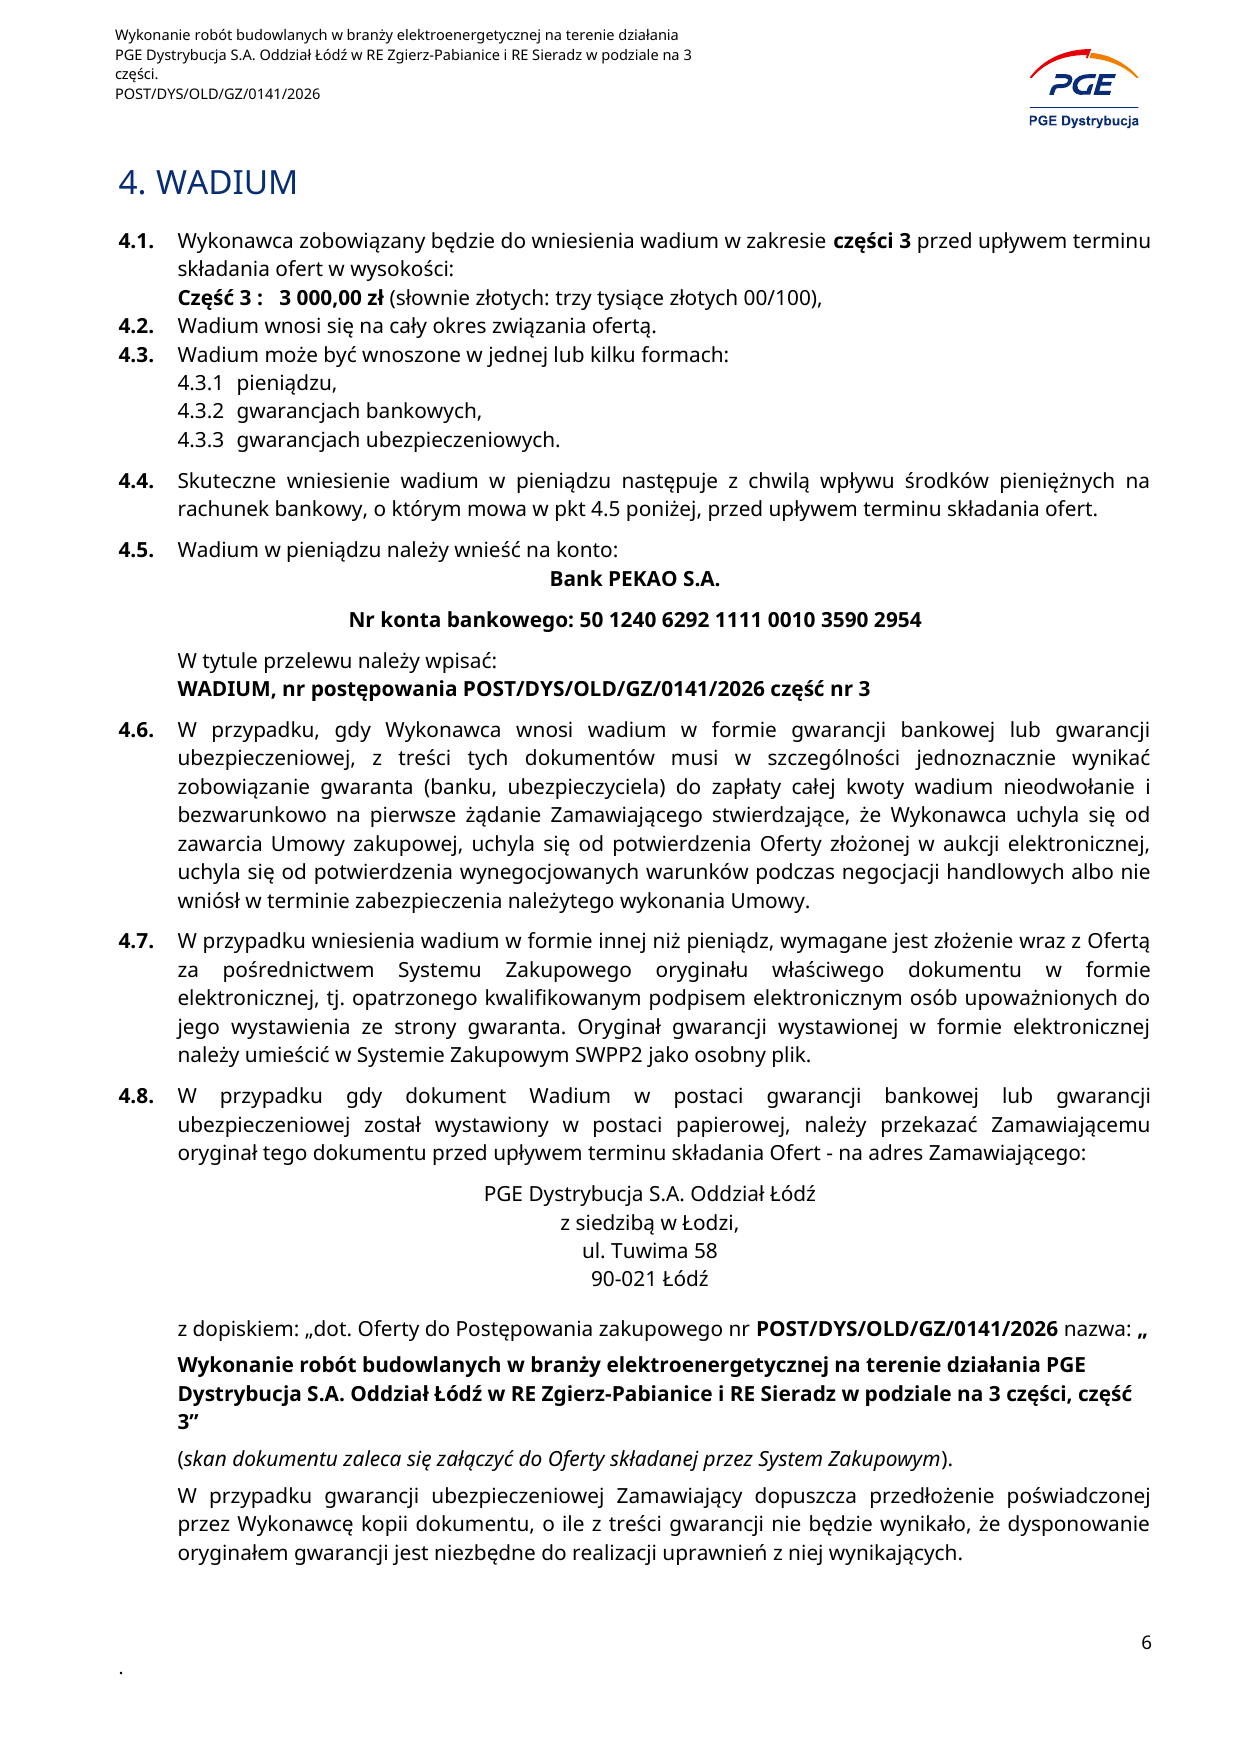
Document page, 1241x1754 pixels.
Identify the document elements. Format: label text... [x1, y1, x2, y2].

list Wadium może być wnoszone w jednej lub kilku formach: [118, 340, 1152, 368]
text z dopiskiem: „dot. Oferty do Postępowania zakupowego nr POST/DYS/OLD/GZ/0141/2026 nazwa: „ [177, 1314, 1152, 1342]
list Wadium wnosi się na cały okres związania ofertą. [118, 311, 1152, 340]
list ul. Tuwima 58 [148, 1236, 1152, 1264]
subtitle WADIUM [118, 159, 1152, 204]
list Wykonawca zobowiązany będzie do wniesienia wadium w zakresie części 3 przed upływem terminu składania ofert w wysokości: [118, 226, 1152, 283]
list gwarancjach bankowych, [177, 397, 1146, 425]
text Bank PEKAO S.A. [118, 564, 1152, 592]
text Wykonanie robót budowlanych w branży elektroenergetycznej na terenie działania PGE Dystrybucja S.A. Oddział Łódź w RE Zgierz-Pabianice i RE Sieradz w podziale na 3 części, część 3” [177, 1351, 1152, 1436]
list W przypadku wniesienia wadium w formie innej niż pieniądz, wymagane jest złożenie wraz z Ofertą za pośrednictwem Systemu Zakupowego oryginału właściwego dokumentu w formie elektronicznej, tj. opatrzonego kwalifikowanym podpisem elektronicznym osób upoważnionych do jego wystawienia ze strony gwaranta. Oryginał gwarancji wystawionej w formie elektronicznej należy umieścić w Systemie Zakupowym SWPP2 jako osobny plik. [118, 927, 1152, 1069]
list Część 3 : 3 000,00 zł (słownie złotych: trzy tysiące złotych 00/100), [177, 283, 1152, 311]
list PGE Dystrybucja S.A. Oddział Łódź [148, 1179, 1152, 1208]
list Wadium w pieniądzu należy wnieść na konto: [118, 535, 1152, 564]
list Skuteczne wniesienie wadium w pieniądzu następuje z chwilą wpływu środków pieniężnych na rachunek bankowy, o którym mowa w pkt 4.5 poniżej, przed upływem terminu składania ofert. [118, 466, 1152, 523]
text (skan dokumentu zaleca się załączyć do Oferty składanej przez System Zakupowym). [177, 1444, 1152, 1473]
list 90-021 Łódź [148, 1264, 1152, 1293]
text Nr konta bankowego: 50 1240 6292 1111 0010 3590 2954 [118, 605, 1152, 633]
text W tytule przelewu należy wpisać: [177, 646, 1152, 674]
text W przypadku gwarancji ubezpieczeniowej Zamawiający dopuszcza przedłożenie poświadczonej przez Wykonawcę kopii dokumentu, o ile z treści gwarancji nie będzie wynikało, że dysponowanie oryginałem gwarancji jest niezbędne do realizacji uprawnień z niej wynikających. [177, 1481, 1152, 1566]
list W przypadku gdy dokument Wadium w postaci gwarancji bankowej lub gwarancji ubezpieczeniowej został wystawiony w postaci papierowej, należy przekazać Zamawiającemu oryginał tego dokumentu przed upływem terminu składania Ofert - na adres Zamawiającego: [118, 1081, 1152, 1167]
list gwarancjach ubezpieczeniowych. [177, 425, 1146, 453]
list z siedzibą w Łodzi, [148, 1208, 1152, 1236]
text WADIUM, nr postępowania POST/DYS/OLD/GZ/0141/2026 część nr 3 [177, 674, 1152, 703]
list pieniądzu, [177, 368, 1146, 397]
list W przypadku, gdy Wykonawca wnosi wadium w formie gwarancji bankowej lub gwarancji ubezpieczeniowej, z treści tych dokumentów musi w szczególności jednoznacznie wynikać zobowiązanie gwaranta (banku, ubezpieczyciela) do zapłaty całej kwoty wadium nieodwołanie i bezwarunkowo na pierwsze żądanie Zamawiającego stwierdzające, że Wykonawca uchyla się od zawarcia Umowy zakupowej, uchyla się od potwierdzenia Oferty złożonej w aukcji elektronicznej, uchyla się od potwierdzenia wynegocjowanych warunków podczas negocjacji handlowych albo nie wniósł w terminie zabezpieczenia należytego wykonania Umowy. [118, 715, 1152, 914]
